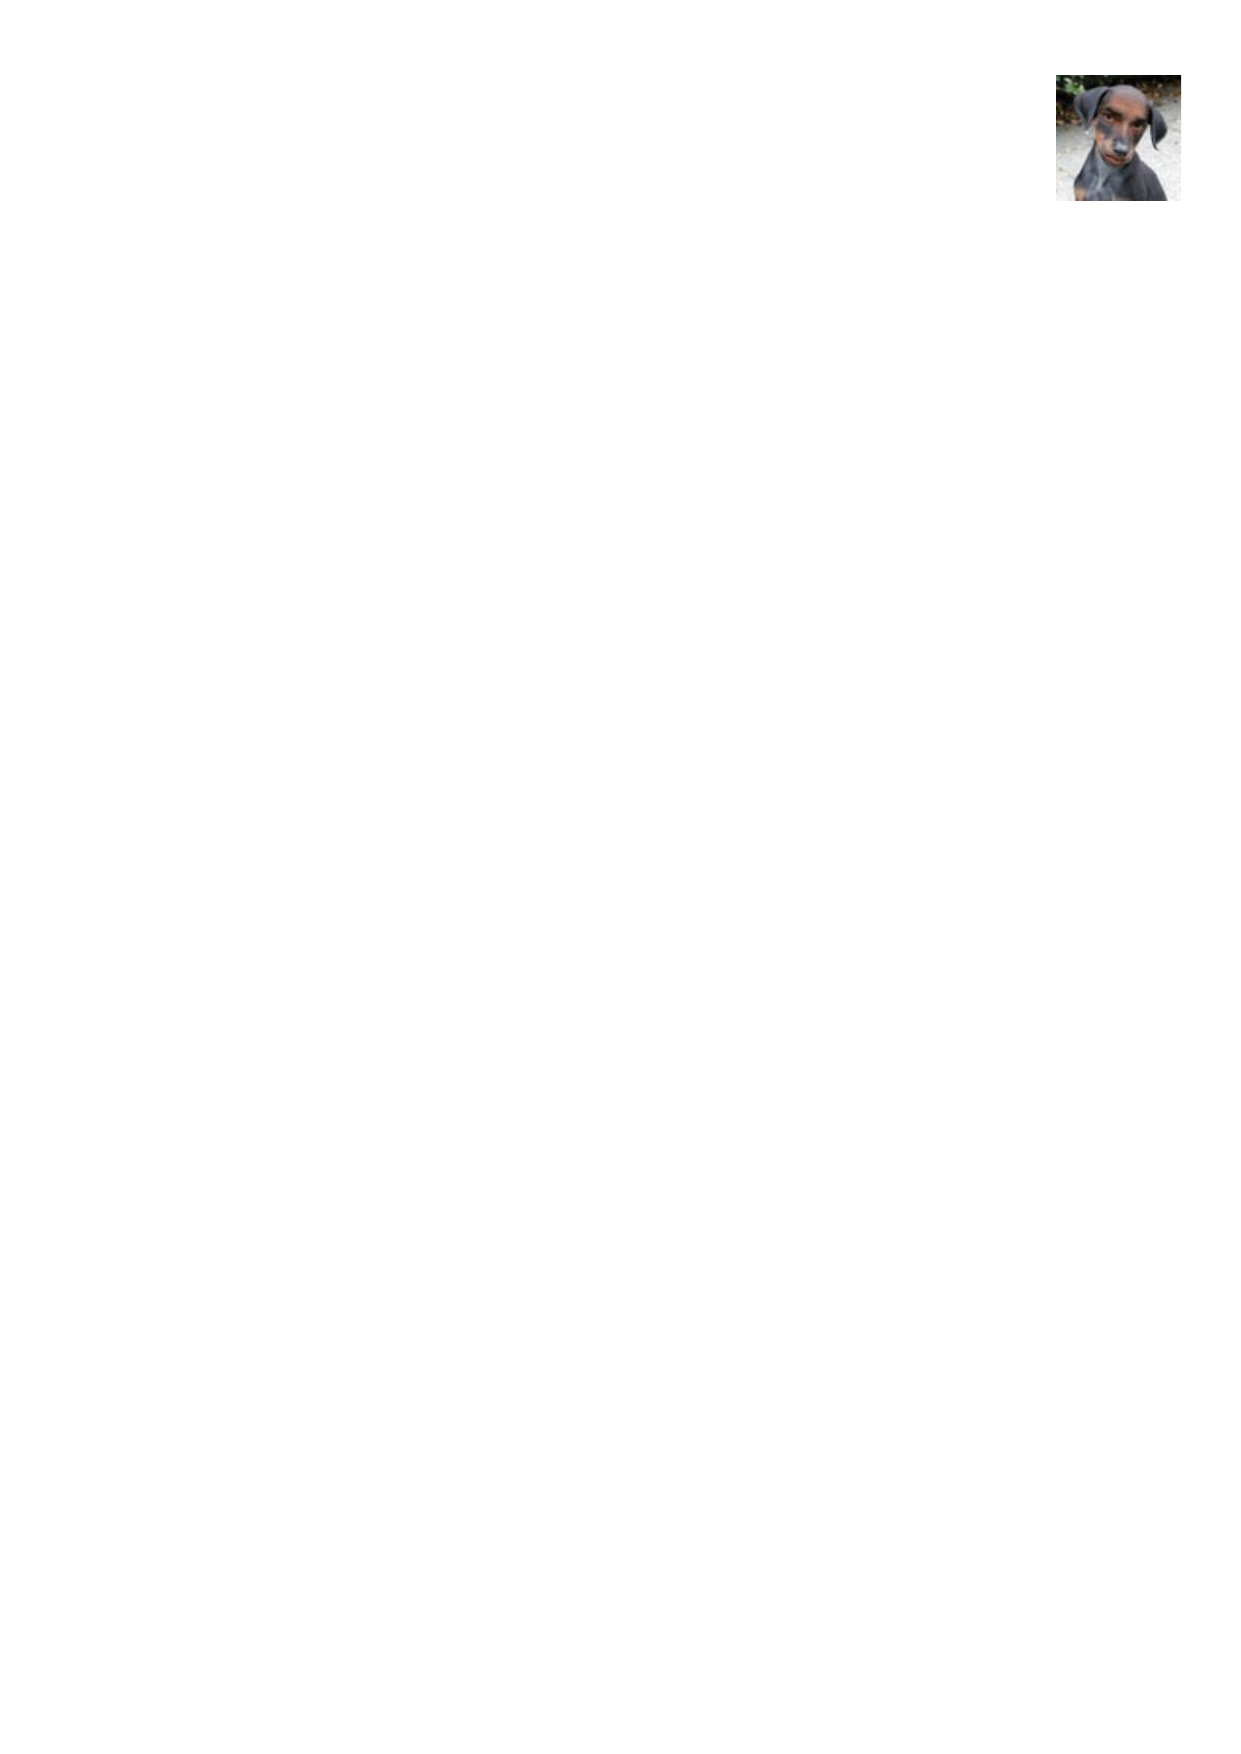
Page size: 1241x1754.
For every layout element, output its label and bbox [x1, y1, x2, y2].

picture [1056, 75, 1182, 201]
